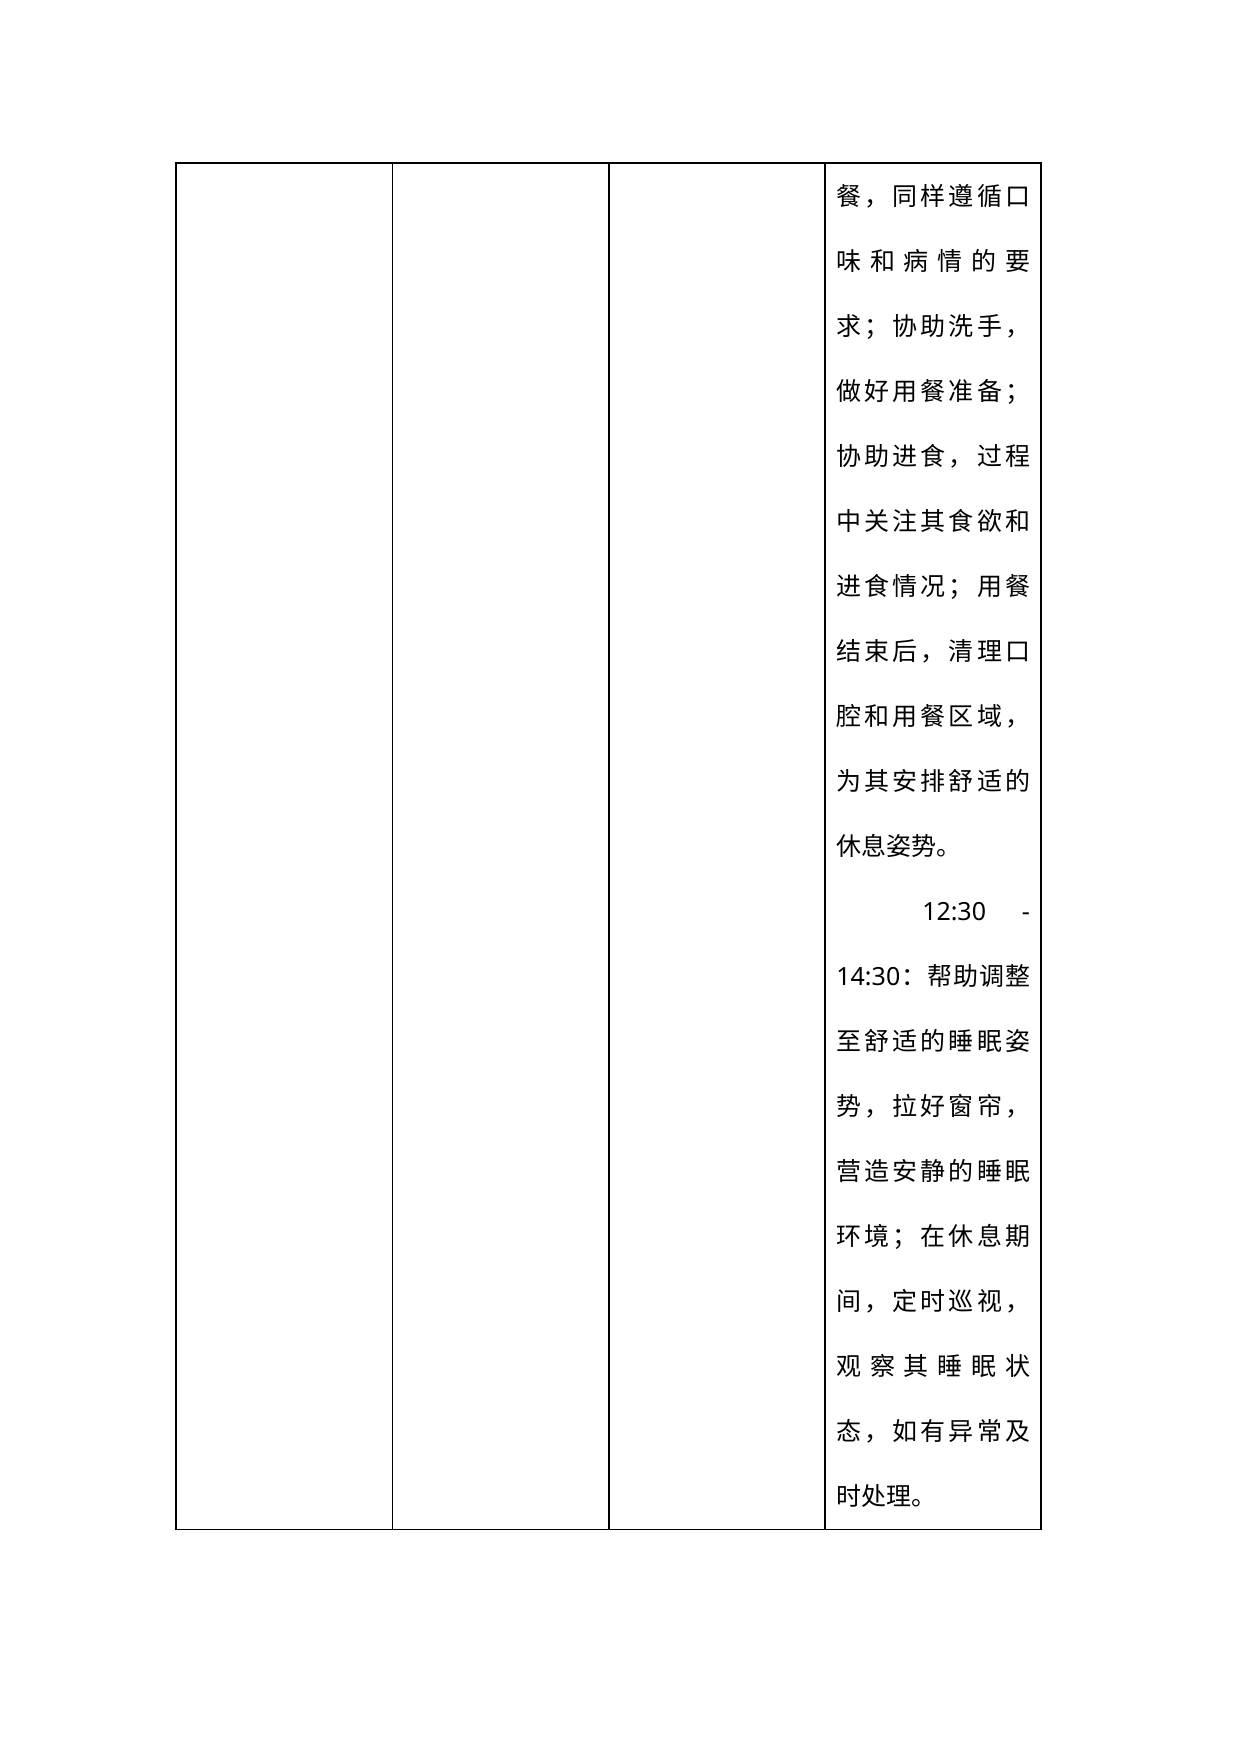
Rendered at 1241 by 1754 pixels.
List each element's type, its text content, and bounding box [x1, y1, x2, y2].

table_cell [826, 164, 1040, 1528]
table_cell [610, 164, 824, 1528]
table_cell 1 [393, 164, 608, 1528]
table_cell [177, 164, 392, 1528]
